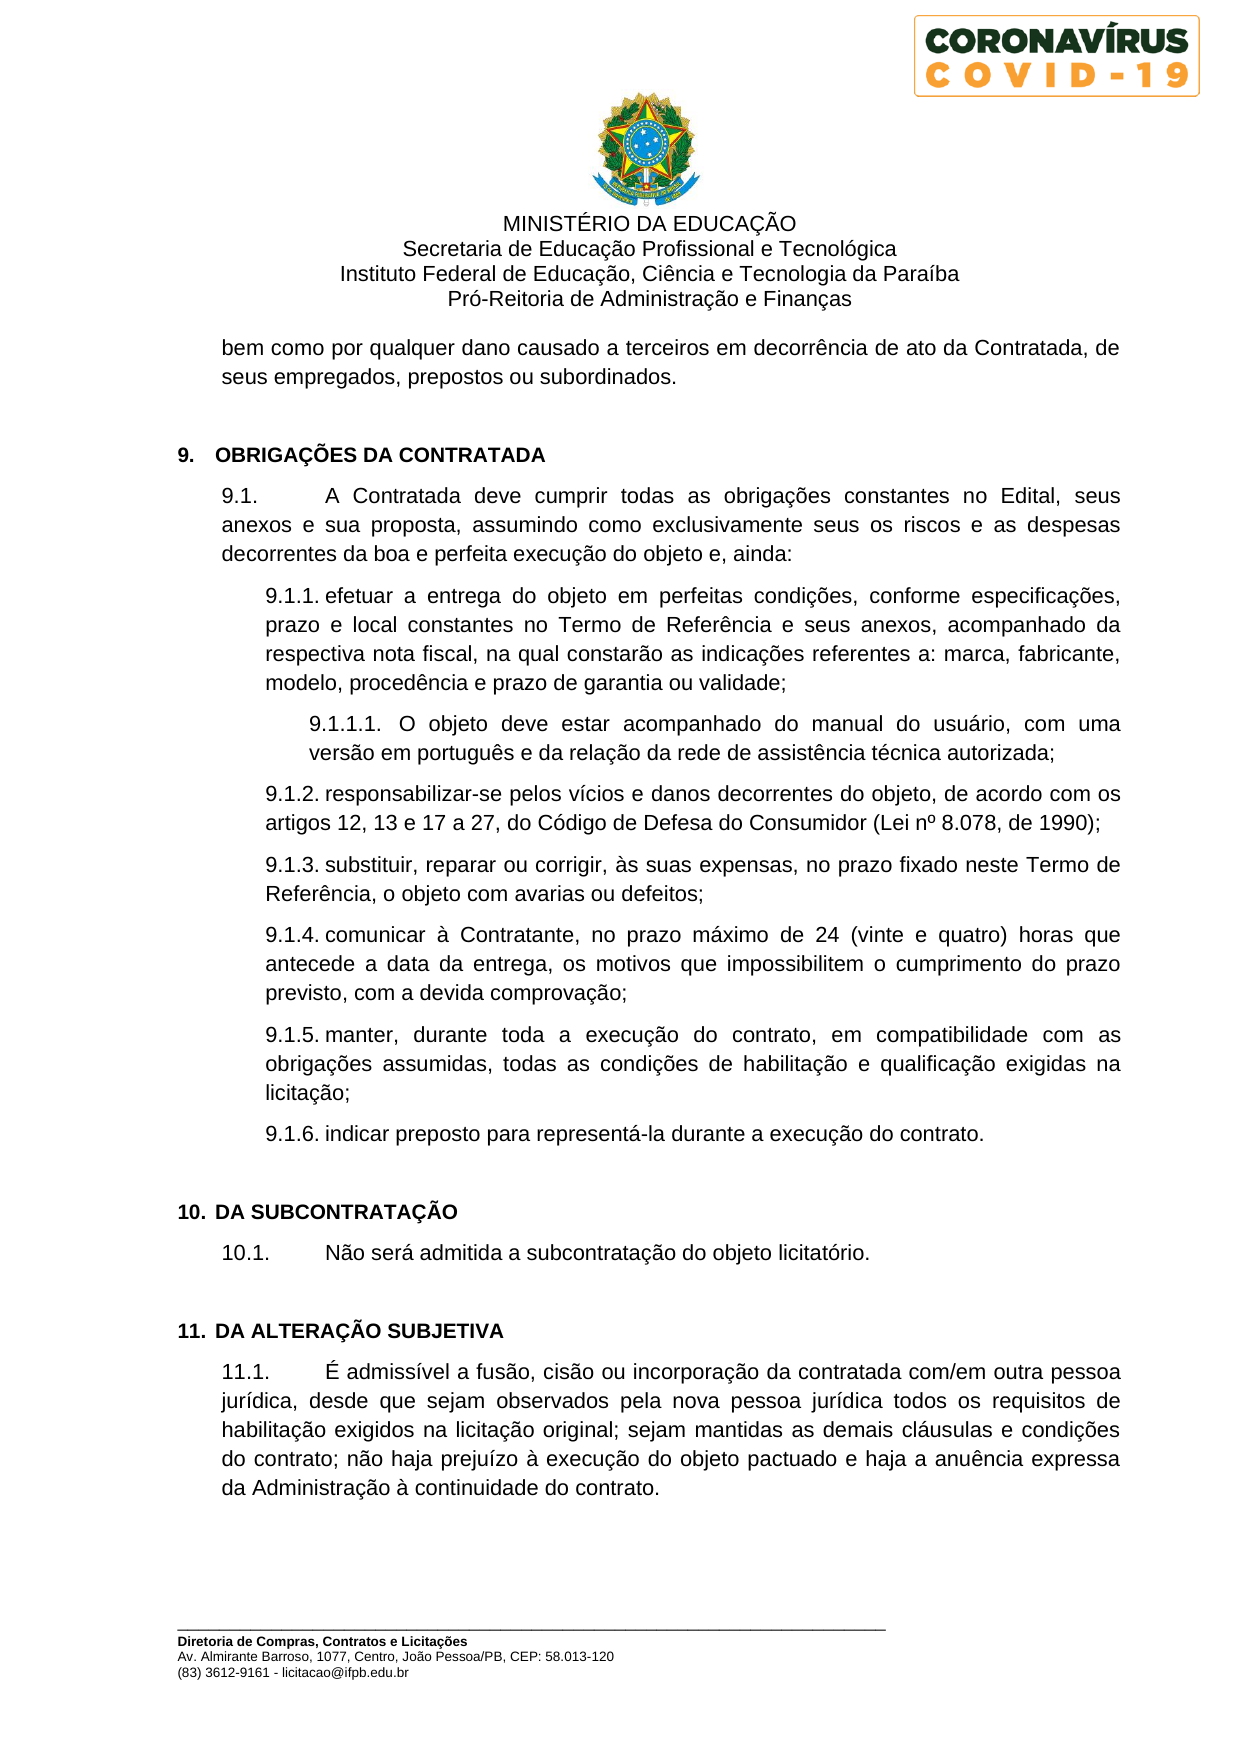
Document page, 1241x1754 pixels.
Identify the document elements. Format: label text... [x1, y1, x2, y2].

text OBRIGAÇÕES DA CONTRATADA [177, 443, 1122, 467]
list É admissível a fusão, cisão ou incorporação da contratada com/em outra pessoa jurídica, desde que sejam observados pela nova pessoa jurídica todos os requisitos de habilitação exigidos na licitação original; sejam mantidas as demais cláusulas e condições do contrato; não haja prejuízo à execução do objeto pactuado e haja a anuência expressa da Administração à continuidade do contrato. [221, 1359, 1122, 1500]
text DA ALTERAÇÃO SUBJETIVA [177, 1319, 1122, 1343]
list comunicar à Contratante, no prazo máximo de 24 (vinte e quatro) horas que antecede a data da entrega, os motivos que impossibilitem o cumprimento do prazo previsto, com a devida comprovação; [265, 922, 1122, 1005]
list substituir, reparar ou corrigir, às suas expensas, no prazo fixado neste Termo de Referência, o objeto com avarias ou defeitos; [265, 852, 1122, 906]
text DA SUBCONTRATAÇÃO [177, 1200, 1122, 1224]
list responsabilizar-se pelos vícios e danos decorrentes do objeto, de acordo com os artigos 12, 13 e 17 a 27, do Código de Defesa do Consumidor (Lei nº 8.078, de 1990); [265, 781, 1122, 836]
list O objeto deve estar acompanhado do manual do usuário, com uma versão em português e da relação da rede de assistência técnica autorizada; [309, 711, 1122, 765]
list manter, durante toda a execução do contrato, em compatibilidade com as obrigações assumidas, todas as condições de habilitação e qualificação exigidas na licitação; [265, 1022, 1122, 1105]
list Não será admitida a subcontratação do objeto licitatório. [221, 1240, 1122, 1265]
picture [588, 89, 704, 209]
picture [911, 12, 1202, 99]
list A Contratada deve cumprir todas as obrigações constantes no Edital, seus anexos e sua proposta, assumindo como exclusivamente seus os riscos e as despesas decorrentes da boa e perfeita execução do objeto e, ainda: [221, 483, 1122, 566]
list efetuar a entrega do objeto em perfeitas condições, conforme especificações, prazo e local constantes no Termo de Referência e seus anexos, acompanhado da respectiva nota fiscal, na qual constarão as indicações referentes a: marca, fabricante, modelo, procedência e prazo de garantia ou validade; [265, 583, 1122, 695]
list indicar preposto para representá-la durante a execução do contrato. [265, 1121, 1122, 1146]
